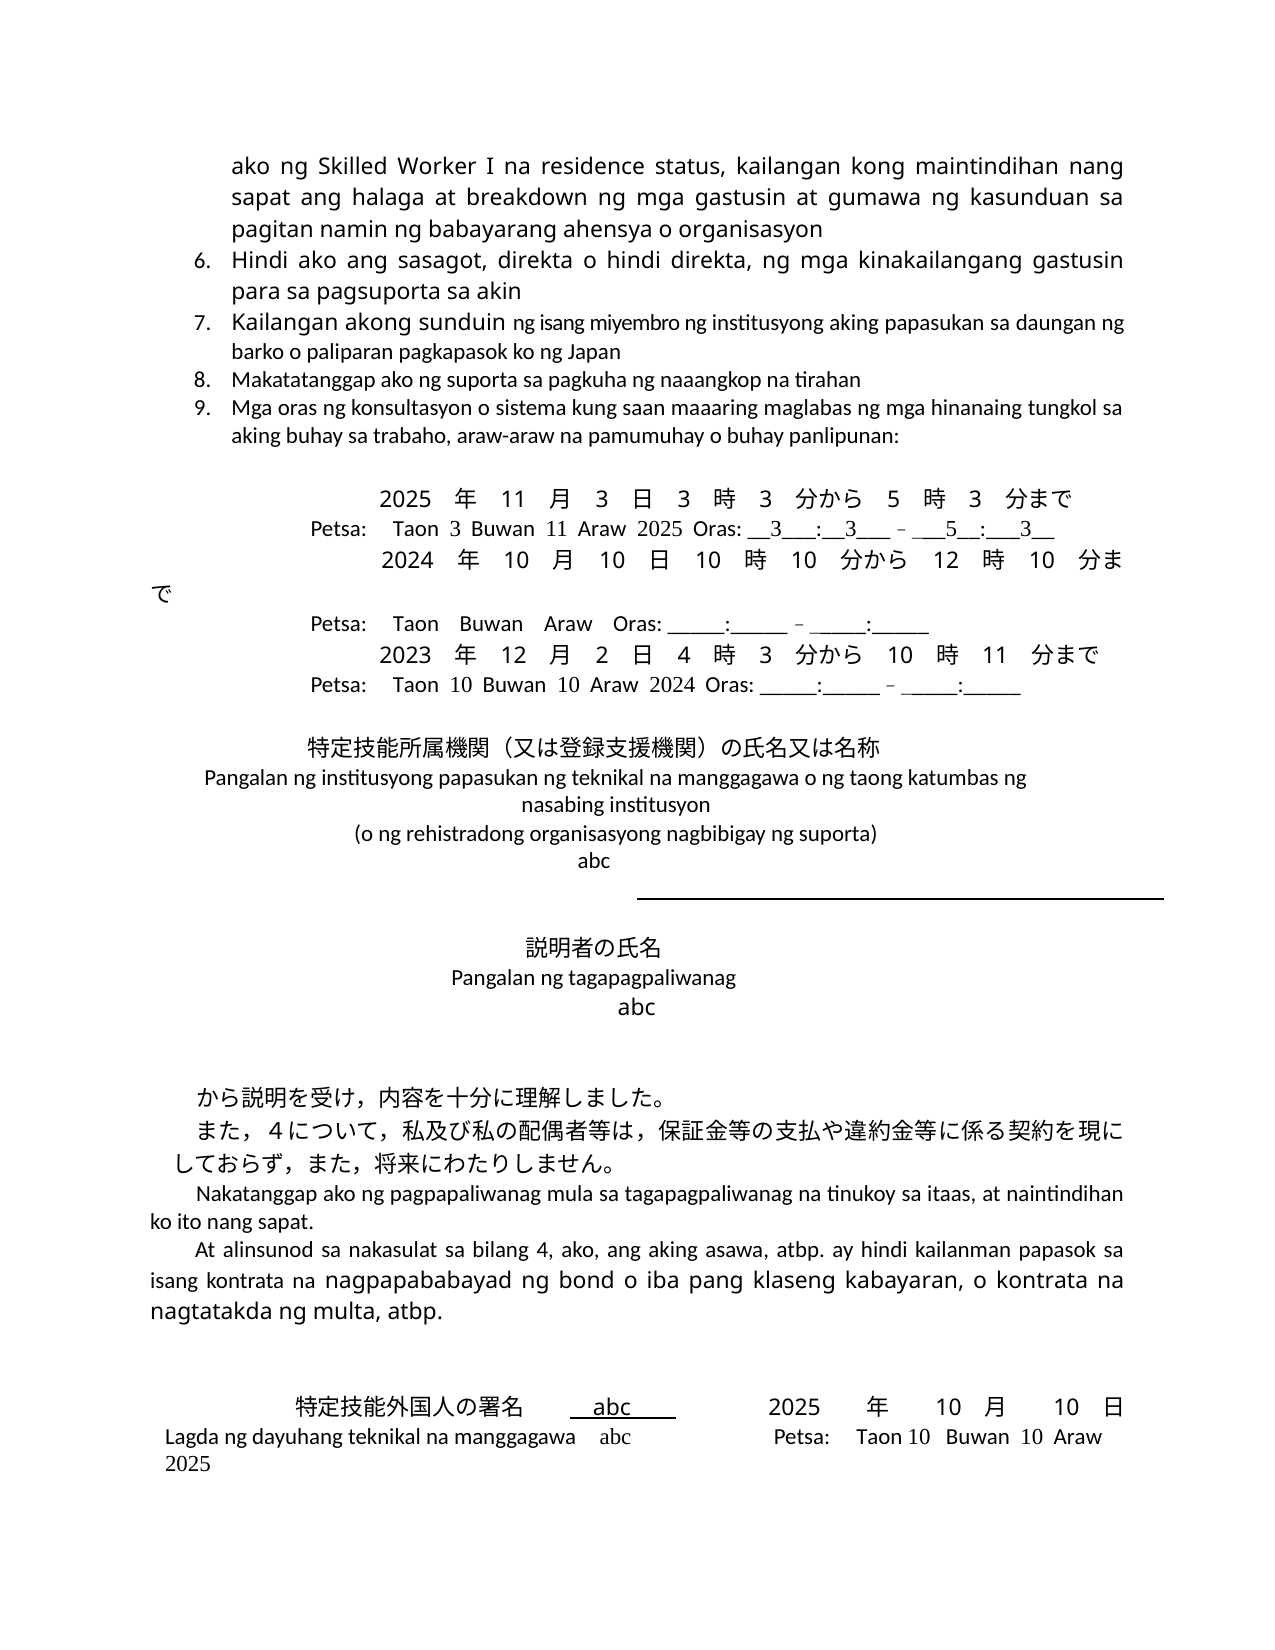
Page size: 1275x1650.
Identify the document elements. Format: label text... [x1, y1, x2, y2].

text Petsa: Taon Buwan Araw Oras: _____:_____ – _____:_____ [150, 609, 1125, 637]
text abc [150, 847, 1037, 875]
list Mga oras ng konsultasyon o sistema kung saan maaaring maglabas ng mga hinanaing tungkol sa aking buhay sa trabaho, araw-araw na pamumuhay o buhay panlipunan: [194, 393, 1125, 449]
text また，４について，私及び私の配偶者等は，保証金等の支払や違約金等に係る契約を現にしておらず，また，将来にわたりしません。 [172, 1113, 1125, 1179]
text 2024 年 10 月 10 日 10 時 10 分から 12 時 10 分まで [150, 542, 1125, 609]
text Pangalan ng institusyong papasukan ng teknikal na manggagawa o ng taong katumbas ng nasabing institusyon [194, 763, 1037, 819]
text At alinsunod sa nakasulat sa bilang 4, ako, ang aking asawa, atbp. ay hindi kailanman papasok sa isang kontrata na nagpapababayad ng bond o iba pang klaseng kabayaran, o kontrata na nagtatakda ng multa, atbp. [150, 1236, 1125, 1326]
text abc [150, 991, 1123, 1022]
text 2025 年 11 月 3 日 3 時 3 分から 5 時 3 分まで [150, 481, 1125, 514]
text Nakatanggap ako ng pagpapaliwanag mula sa tagapagpaliwanag na tinukoy sa itaas, at naintindihan ko ito nang sapat. [150, 1179, 1125, 1236]
text (o ng rehistradong organisasyong nagbibigay ng suporta) [194, 819, 1037, 847]
list Kailangan akong sunduin ng isang miyembro ng institusyong aking papasukan sa daungan ng barko o paliparan pagkapasok ko ng Japan [194, 306, 1125, 366]
text 2023 年 12 月 2 日 4 時 3 分から 10 時 11 分まで [150, 637, 1125, 670]
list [194, 150, 1125, 244]
list Hindi ako ang sasagot, direkta o hindi direkta, ng mga kinakailangang gastusin para sa pagsuporta sa akin [194, 244, 1125, 306]
text 説明者の氏名 [150, 929, 1037, 963]
text から説明を受け，内容を十分に理解しました。 [150, 1080, 1125, 1113]
text Lagda ng dayuhang teknikal na manggagawa abc Petsa: Taon 10 Buwan 10 Araw 2025 [165, 1422, 1102, 1476]
text Petsa: Taon 10 Buwan 10 Araw 2024 Oras: _____:_____ – _____:_____ [150, 670, 1125, 698]
text Pangalan ng tagapagpaliwanag [150, 963, 1037, 991]
text Petsa: Taon 3 Buwan 11 Araw 2025 Oras: __3___:__3___ – ___5__:___3__ [150, 514, 1125, 542]
text 特定技能所属機関（又は登録支援機関）の氏名又は名称 [150, 729, 1037, 763]
list Makatatanggap ako ng suporta sa pagkuha ng naaangkop na tirahan [194, 366, 1125, 393]
text 特定技能外国人の署名 abc 2025 年 10 月 10 日 [150, 1388, 1125, 1422]
